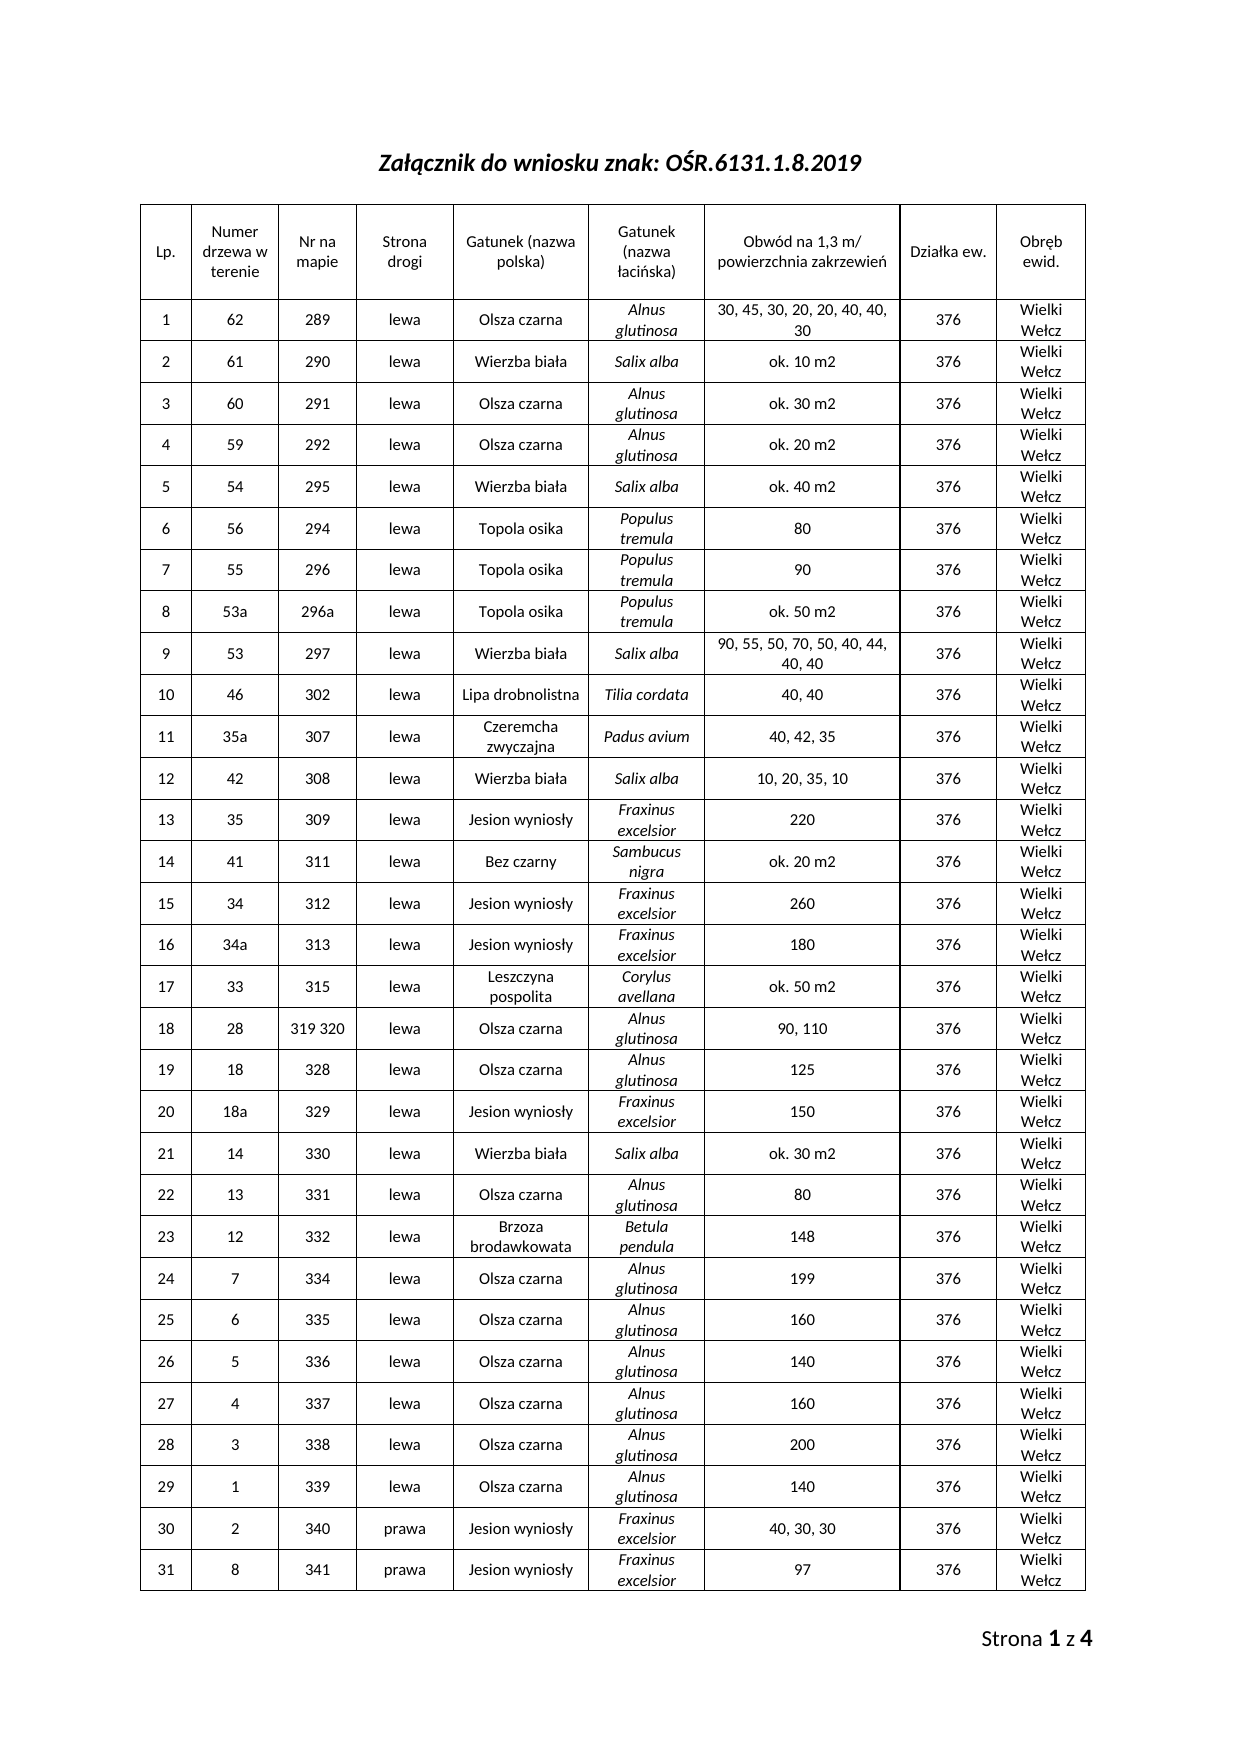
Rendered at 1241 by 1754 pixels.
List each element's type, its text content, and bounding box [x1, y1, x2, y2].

table_cell 334 [279, 1258, 356, 1298]
table_cell 376 [901, 675, 996, 715]
table_cell Wielki Wełcz [997, 1133, 1085, 1173]
table_cell lewa [357, 1216, 453, 1257]
table_cell Fraxinus excelsior [589, 1508, 704, 1548]
table_cell Alnus glutinosa [589, 1383, 704, 1423]
table_cell Sambucus nigra [589, 841, 704, 882]
table_cell 376 [901, 1300, 996, 1340]
table_cell lewa [357, 383, 453, 423]
table_header Obwód na 1,3 m/ powierzchnia zakrzewień [705, 205, 899, 298]
table_header Strona drogi [357, 205, 453, 298]
table_cell Bez czarny [454, 841, 588, 882]
table_cell 3 [141, 383, 191, 423]
table_cell 34 [192, 883, 278, 923]
table_cell Wielki Wełcz [997, 633, 1085, 673]
table_cell Wierzba biała [454, 758, 588, 798]
table_cell ok. 20 m2 [705, 425, 899, 465]
table_cell 90, 110 [705, 1008, 899, 1048]
table_cell Wielki Wełcz [997, 883, 1085, 923]
table_cell 23 [141, 1216, 191, 1257]
table_cell 376 [901, 758, 996, 798]
table_cell 329 [279, 1091, 356, 1132]
table_cell lewa [357, 1175, 453, 1215]
table_cell lewa [357, 675, 453, 715]
table_cell Populus tremula [589, 591, 704, 632]
table_cell 376 [901, 1216, 996, 1257]
table_cell 4 [192, 1383, 278, 1423]
table_cell 62 [192, 300, 278, 340]
table_cell 16 [141, 925, 191, 965]
table_cell 53a [192, 591, 278, 632]
table_cell Jesion wyniosły [454, 883, 588, 923]
table_cell Wielki Wełcz [997, 550, 1085, 590]
table_cell 335 [279, 1300, 356, 1340]
table_cell 309 [279, 800, 356, 840]
table_cell 332 [279, 1216, 356, 1257]
table_cell 328 [279, 1050, 356, 1090]
table_cell Jesion wyniosły [454, 1550, 588, 1590]
table_cell 59 [192, 425, 278, 465]
table_cell 35a [192, 716, 278, 757]
table_cell 376 [901, 1508, 996, 1548]
table_cell 290 [279, 341, 356, 382]
table_cell Populus tremula [589, 508, 704, 548]
table_cell Fraxinus excelsior [589, 925, 704, 965]
table_cell Fraxinus excelsior [589, 1091, 704, 1132]
table_cell 40, 42, 35 [705, 716, 899, 757]
table_cell 46 [192, 675, 278, 715]
table_cell 313 [279, 925, 356, 965]
table_header Lp. [141, 205, 191, 298]
table_cell Alnus glutinosa [589, 1175, 704, 1215]
table_cell 20 [141, 1091, 191, 1132]
table_cell Salix alba [589, 1133, 704, 1173]
table_cell lewa [357, 591, 453, 632]
table_cell 40, 30, 30 [705, 1508, 899, 1548]
table_cell 330 [279, 1133, 356, 1173]
table_cell 331 [279, 1175, 356, 1215]
table_cell Olsza czarna [454, 1175, 588, 1215]
table_cell Alnus glutinosa [589, 1425, 704, 1465]
table_cell 319 320 [279, 1008, 356, 1048]
table_cell ok. 30 m2 [705, 1133, 899, 1173]
table_cell prawa [357, 1550, 453, 1590]
table_cell 12 [192, 1216, 278, 1257]
table_cell 200 [705, 1425, 899, 1465]
table_cell 289 [279, 300, 356, 340]
table_cell Olsza czarna [454, 300, 588, 340]
table_cell Fraxinus excelsior [589, 883, 704, 923]
table_cell 25 [141, 1300, 191, 1340]
table_cell 11 [141, 716, 191, 757]
table_cell 26 [141, 1341, 191, 1382]
table_cell Corylus avellana [589, 966, 704, 1007]
table_cell Olsza czarna [454, 1300, 588, 1340]
table_cell 295 [279, 466, 356, 507]
table_cell 376 [901, 591, 996, 632]
table_cell ok. 50 m2 [705, 966, 899, 1007]
table_cell Wielki Wełcz [997, 1175, 1085, 1215]
table_cell Wielki Wełcz [997, 841, 1085, 882]
table_cell 150 [705, 1091, 899, 1132]
table_cell Salix alba [589, 758, 704, 798]
table_cell Wielki Wełcz [997, 675, 1085, 715]
table_cell 376 [901, 300, 996, 340]
table_cell 6 [141, 508, 191, 548]
table_cell Alnus glutinosa [589, 1258, 704, 1298]
table_cell Wielki Wełcz [997, 1258, 1085, 1298]
table_cell Alnus glutinosa [589, 1341, 704, 1382]
table_cell 1 [141, 300, 191, 340]
table_cell 220 [705, 800, 899, 840]
table_cell Wielki Wełcz [997, 1466, 1085, 1507]
table_cell 28 [192, 1008, 278, 1048]
table_cell lewa [357, 1133, 453, 1173]
table_cell lewa [357, 1300, 453, 1340]
table_cell lewa [357, 1466, 453, 1507]
table_cell lewa [357, 925, 453, 965]
table_cell 302 [279, 675, 356, 715]
table_cell 55 [192, 550, 278, 590]
table_cell Salix alba [589, 466, 704, 507]
table_cell 376 [901, 883, 996, 923]
table_cell 125 [705, 1050, 899, 1090]
table_cell Wielki Wełcz [997, 591, 1085, 632]
table_cell Padus avium [589, 716, 704, 757]
table_cell 376 [901, 1425, 996, 1465]
table_cell lewa [357, 758, 453, 798]
table_cell 376 [901, 800, 996, 840]
table_cell Lipa drobnolistna [454, 675, 588, 715]
table_cell 376 [901, 550, 996, 590]
table_cell 35 [192, 800, 278, 840]
table_cell lewa [357, 466, 453, 507]
table_cell 5 [192, 1341, 278, 1382]
table_cell 41 [192, 841, 278, 882]
table_cell 90 [705, 550, 899, 590]
table_cell lewa [357, 1008, 453, 1048]
table_cell 294 [279, 508, 356, 548]
table_cell 336 [279, 1341, 356, 1382]
table_cell Wierzba biała [454, 633, 588, 673]
table_cell 307 [279, 716, 356, 757]
table_cell 14 [141, 841, 191, 882]
table_cell 260 [705, 883, 899, 923]
table_header Nr na mapie [279, 205, 356, 298]
table_cell 34a [192, 925, 278, 965]
table_cell lewa [357, 550, 453, 590]
table_cell 18 [141, 1008, 191, 1048]
table_cell lewa [357, 633, 453, 673]
table_cell 376 [901, 966, 996, 1007]
table_cell 29 [141, 1466, 191, 1507]
table_cell Wielki Wełcz [997, 800, 1085, 840]
table_cell 12 [141, 758, 191, 798]
table_cell 376 [901, 1091, 996, 1132]
table_cell 56 [192, 508, 278, 548]
table_cell 7 [192, 1258, 278, 1298]
table_cell Alnus glutinosa [589, 300, 704, 340]
table_cell Leszczyna pospolita [454, 966, 588, 1007]
table_cell lewa [357, 1383, 453, 1423]
table_cell Olsza czarna [454, 1383, 588, 1423]
table_cell Salix alba [589, 341, 704, 382]
table_cell 40, 40 [705, 675, 899, 715]
table_cell 10, 20, 35, 10 [705, 758, 899, 798]
table_cell 80 [705, 1175, 899, 1215]
table_cell lewa [357, 1050, 453, 1090]
table_cell Olsza czarna [454, 1425, 588, 1465]
table_cell Wielki Wełcz [997, 1050, 1085, 1090]
table_cell 376 [901, 1133, 996, 1173]
table_cell lewa [357, 966, 453, 1007]
table_header Gatunek (nazwa łacińska) [589, 205, 704, 298]
table_cell 33 [192, 966, 278, 1007]
table_header Gatunek (nazwa polska) [454, 205, 588, 298]
table_cell Fraxinus excelsior [589, 1550, 704, 1590]
table_cell Olsza czarna [454, 383, 588, 423]
table_cell 18a [192, 1091, 278, 1132]
table_cell Wielki Wełcz [997, 1508, 1085, 1548]
table_cell 53 [192, 633, 278, 673]
table_cell 30 [141, 1508, 191, 1548]
table_cell 5 [141, 466, 191, 507]
table_cell 21 [141, 1133, 191, 1173]
table_cell 42 [192, 758, 278, 798]
table_cell Jesion wyniosły [454, 800, 588, 840]
table_cell 3 [192, 1425, 278, 1465]
table_cell lewa [357, 1258, 453, 1298]
table_cell 180 [705, 925, 899, 965]
table_cell Wielki Wełcz [997, 425, 1085, 465]
table_cell 376 [901, 1050, 996, 1090]
table_cell 376 [901, 925, 996, 965]
table_cell 30, 45, 30, 20, 20, 40, 40, 30 [705, 300, 899, 340]
table_cell Wielki Wełcz [997, 1216, 1085, 1257]
table_cell 376 [901, 1341, 996, 1382]
table_cell 291 [279, 383, 356, 423]
table_cell 376 [901, 1175, 996, 1215]
table_cell Olsza czarna [454, 425, 588, 465]
table_cell 1 [192, 1466, 278, 1507]
table_cell 376 [901, 1258, 996, 1298]
table_cell Wielki Wełcz [997, 1008, 1085, 1048]
table_cell 376 [901, 841, 996, 882]
table_cell 90, 55, 50, 70, 50, 40, 44, 40, 40 [705, 633, 899, 673]
table_cell 311 [279, 841, 356, 882]
table_cell lewa [357, 800, 453, 840]
table_cell 376 [901, 1383, 996, 1423]
table_cell 376 [901, 633, 996, 673]
table_cell Topola osika [454, 550, 588, 590]
table_cell 312 [279, 883, 356, 923]
table_cell 296 [279, 550, 356, 590]
table_cell 308 [279, 758, 356, 798]
table_cell Wierzba biała [454, 341, 588, 382]
table_cell 148 [705, 1216, 899, 1257]
table_cell 292 [279, 425, 356, 465]
table_cell Wierzba biała [454, 1133, 588, 1173]
table_cell 27 [141, 1383, 191, 1423]
table_cell lewa [357, 716, 453, 757]
table_cell Alnus glutinosa [589, 1300, 704, 1340]
table_cell Wielki Wełcz [997, 300, 1085, 340]
table_cell Wierzba biała [454, 466, 588, 507]
table_cell 97 [705, 1550, 899, 1590]
table_cell ok. 40 m2 [705, 466, 899, 507]
table_cell 376 [901, 1008, 996, 1048]
table_cell Wielki Wełcz [997, 508, 1085, 548]
table_cell Brzoza brodawkowata [454, 1216, 588, 1257]
text Załącznik do wniosku znak: OŚR.6131.1.8.2019 [148, 148, 1093, 178]
table_cell 140 [705, 1341, 899, 1382]
table_cell 376 [901, 1466, 996, 1507]
table_cell 140 [705, 1466, 899, 1507]
table_cell lewa [357, 1425, 453, 1465]
table_cell Wielki Wełcz [997, 1550, 1085, 1590]
table_cell lewa [357, 425, 453, 465]
table_cell 13 [141, 800, 191, 840]
table_cell Wielki Wełcz [997, 1341, 1085, 1382]
table_cell 54 [192, 466, 278, 507]
table_cell Wielki Wełcz [997, 716, 1085, 757]
table_cell 339 [279, 1466, 356, 1507]
table_cell Wielki Wełcz [997, 383, 1085, 423]
table_cell 9 [141, 633, 191, 673]
table_cell Alnus glutinosa [589, 383, 704, 423]
table_cell lewa [357, 300, 453, 340]
table_cell Alnus glutinosa [589, 1050, 704, 1090]
table_cell 15 [141, 883, 191, 923]
table_cell Wielki Wełcz [997, 1383, 1085, 1423]
table_cell lewa [357, 341, 453, 382]
table_header Działka ew. [901, 205, 996, 298]
table_cell Jesion wyniosły [454, 1091, 588, 1132]
table_cell 80 [705, 508, 899, 548]
table_cell 376 [901, 383, 996, 423]
table_cell 296a [279, 591, 356, 632]
table_cell Wielki Wełcz [997, 1091, 1085, 1132]
table_cell lewa [357, 1091, 453, 1132]
table_cell Wielki Wełcz [997, 1425, 1085, 1465]
table_cell Wielki Wełcz [997, 466, 1085, 507]
table_cell 22 [141, 1175, 191, 1215]
table_cell Topola osika [454, 591, 588, 632]
table_cell 376 [901, 341, 996, 382]
table_cell Wielki Wełcz [997, 758, 1085, 798]
table_cell Olsza czarna [454, 1008, 588, 1048]
table_cell Olsza czarna [454, 1341, 588, 1382]
table_cell 17 [141, 966, 191, 1007]
table_cell 376 [901, 466, 996, 507]
table_cell Wielki Wełcz [997, 966, 1085, 1007]
table_cell 19 [141, 1050, 191, 1090]
table_cell 61 [192, 341, 278, 382]
table_cell 160 [705, 1383, 899, 1423]
table_cell 28 [141, 1425, 191, 1465]
table_cell 13 [192, 1175, 278, 1215]
table_cell 338 [279, 1425, 356, 1465]
table_cell 160 [705, 1300, 899, 1340]
table_cell ok. 50 m2 [705, 591, 899, 632]
table_header Numer drzewa w terenie [192, 205, 278, 298]
table_cell 376 [901, 716, 996, 757]
table_cell lewa [357, 883, 453, 923]
table_cell Czeremcha zwyczajna [454, 716, 588, 757]
table_cell 8 [192, 1550, 278, 1590]
table_cell Alnus glutinosa [589, 1008, 704, 1048]
table_cell 337 [279, 1383, 356, 1423]
table_header Obręb ewid. [997, 205, 1085, 298]
table_cell 60 [192, 383, 278, 423]
table_cell Jesion wyniosły [454, 1508, 588, 1548]
table_cell 2 [141, 341, 191, 382]
table_cell 18 [192, 1050, 278, 1090]
table_cell 199 [705, 1258, 899, 1298]
table_cell Topola osika [454, 508, 588, 548]
table_cell 4 [141, 425, 191, 465]
table_cell Olsza czarna [454, 1050, 588, 1090]
table_cell Alnus glutinosa [589, 425, 704, 465]
table_cell ok. 20 m2 [705, 841, 899, 882]
table_cell Wielki Wełcz [997, 341, 1085, 382]
table_cell Tilia cordata [589, 675, 704, 715]
table_cell Salix alba [589, 633, 704, 673]
table_cell 376 [901, 425, 996, 465]
table_cell 2 [192, 1508, 278, 1548]
table_cell 376 [901, 1550, 996, 1590]
table_cell 340 [279, 1508, 356, 1548]
table_cell 341 [279, 1550, 356, 1590]
table_cell Wielki Wełcz [997, 1300, 1085, 1340]
table_cell 31 [141, 1550, 191, 1590]
table_cell 10 [141, 675, 191, 715]
table_cell Jesion wyniosły [454, 925, 588, 965]
table_cell 376 [901, 508, 996, 548]
table_cell 7 [141, 550, 191, 590]
table_cell 14 [192, 1133, 278, 1173]
table_cell Olsza czarna [454, 1258, 588, 1298]
table_cell 24 [141, 1258, 191, 1298]
table_cell lewa [357, 1341, 453, 1382]
table_cell ok. 10 m2 [705, 341, 899, 382]
table_cell ok. 30 m2 [705, 383, 899, 423]
table_cell Populus tremula [589, 550, 704, 590]
table_cell Betula pendula [589, 1216, 704, 1257]
table_cell Fraxinus excelsior [589, 800, 704, 840]
table_cell 315 [279, 966, 356, 1007]
table_cell 8 [141, 591, 191, 632]
table_cell lewa [357, 841, 453, 882]
table_cell Wielki Wełcz [997, 925, 1085, 965]
table_cell 6 [192, 1300, 278, 1340]
table_cell Alnus glutinosa [589, 1466, 704, 1507]
table_cell Olsza czarna [454, 1466, 588, 1507]
table_cell prawa [357, 1508, 453, 1548]
table_cell lewa [357, 508, 453, 548]
table_cell 297 [279, 633, 356, 673]
